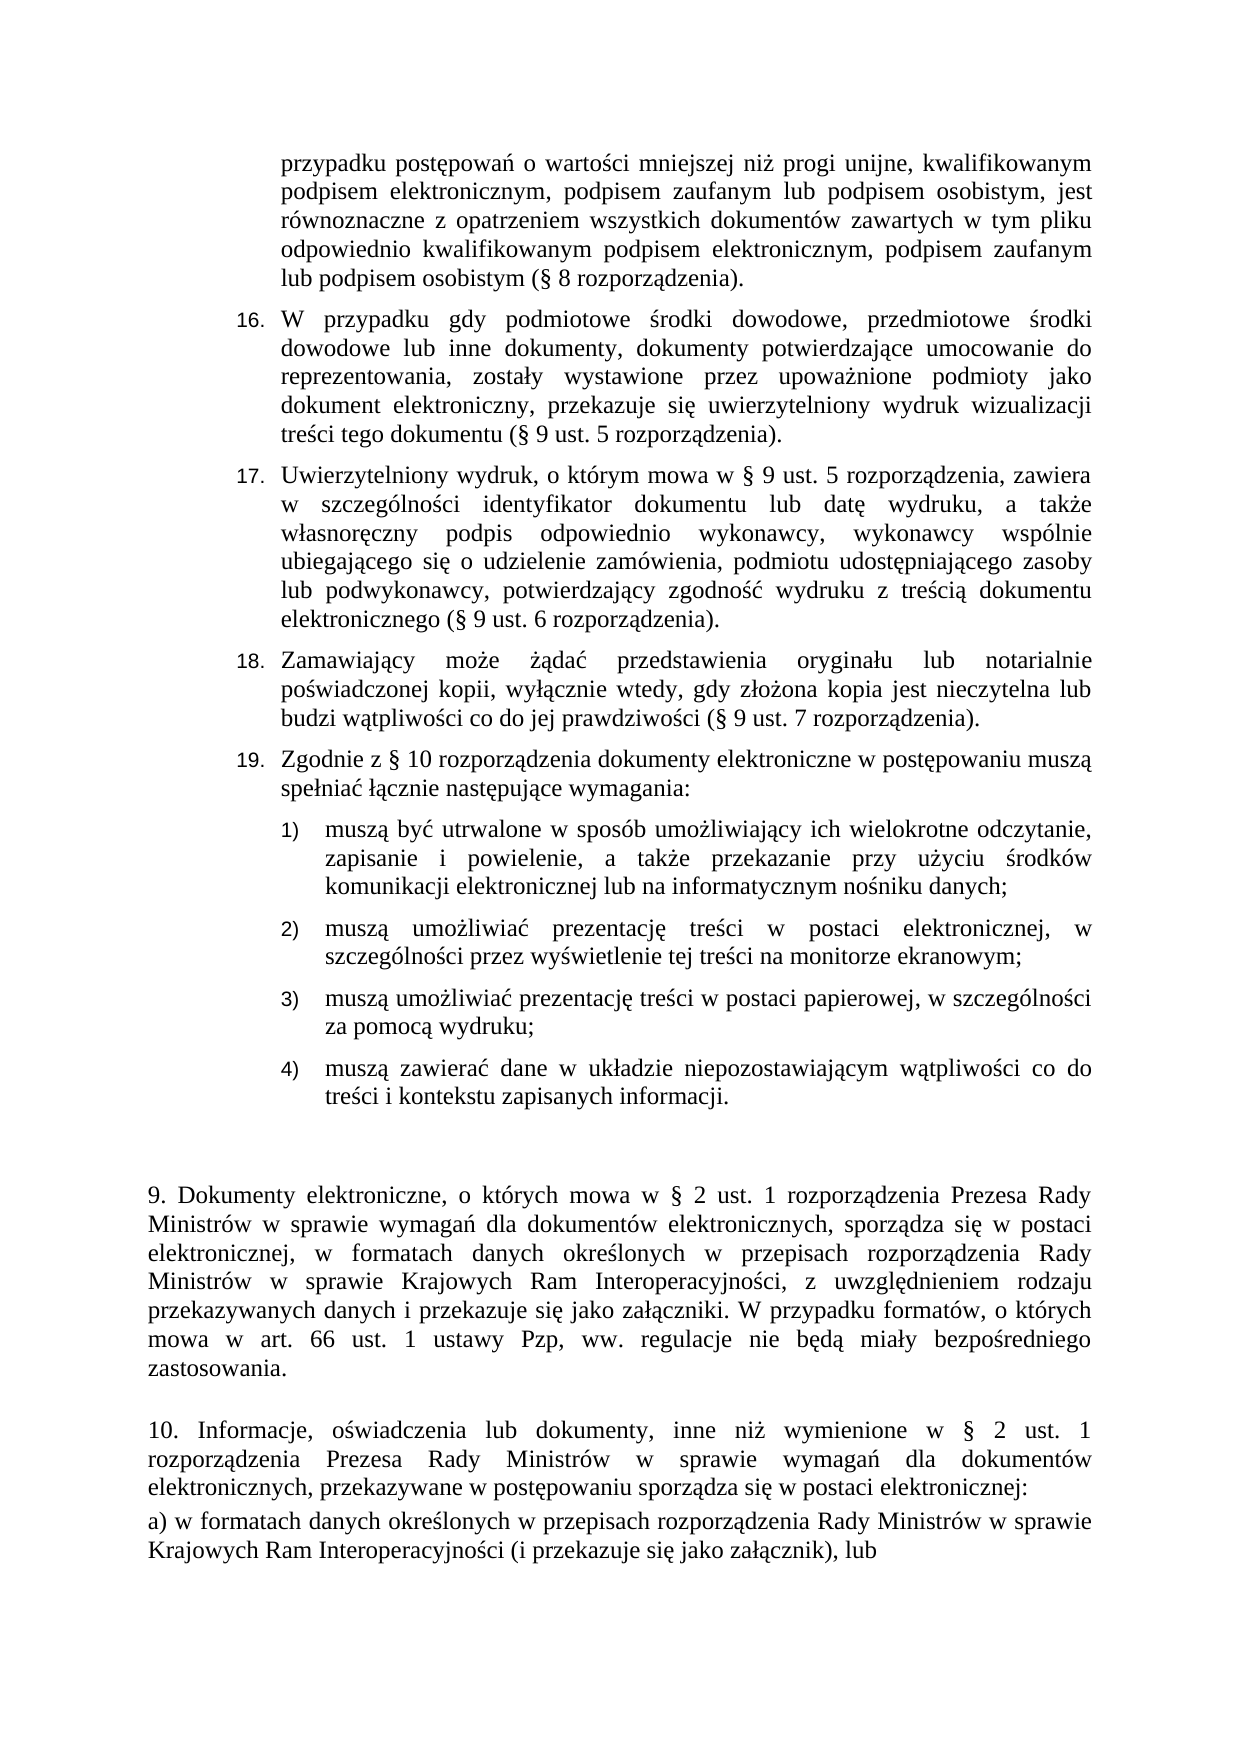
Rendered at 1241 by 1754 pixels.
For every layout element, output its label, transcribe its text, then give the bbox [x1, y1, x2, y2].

list Zamawiający może żądać przedstawienia oryginału lub notarialnie poświadczonej kopii, wyłącznie wtedy, gdy złożona kopia jest nieczytelna lub budzi wątpliwości co do jej prawdziwości (§ 9 ust. 7 rozporządzenia). [236, 645, 1093, 731]
text 9. Dokumenty elektroniczne, o których mowa w § 2 ust. 1 rozporządzenia Prezesa Rady Ministrów w sprawie wymagań dla dokumentów elektronicznych, sporządza się w postaci elektronicznej, w formatach danych określonych w przepisach rozporządzenia Rady Ministrów w sprawie Krajowych Ram Interoperacyjności, z uwzględnieniem rodzaju przekazywanych danych i przekazuje się jako załączniki. W przypadku formatów, o których mowa w art. 66 ust. 1 ustawy Pzp, ww. regulacje nie będą miały bezpośredniego zastosowania. [148, 1180, 1093, 1381]
list Zgodnie z § 10 rozporządzenia dokumenty elektroniczne w postępowaniu muszą spełniać łącznie następujące wymagania: [236, 744, 1093, 801]
list muszą umożliwiać prezentację treści w postaci elektronicznej, w szczególności przez wyświetlenie tej treści na monitorze ekranowym; [281, 913, 1093, 970]
list muszą umożliwiać prezentację treści w postaci papierowej, w szczególności za pomocą wydruku; [281, 983, 1093, 1040]
list muszą być utrwalone w sposób umożliwiający ich wielokrotne odczytanie, zapisanie i powielenie, a także przekazanie przy użyciu środków komunikacji elektronicznej lub na informatycznym nośniku danych; [281, 814, 1093, 900]
list muszą zawierać dane w układzie niepozostawiającym wątpliwości co do treści i kontekstu zapisanych informacji. [281, 1053, 1093, 1110]
text a) w formatach danych określonych w przepisach rozporządzenia Rady Ministrów w sprawie Krajowych Ram Interoperacyjności (i przekazuje się jako załącznik), lub [148, 1506, 1093, 1563]
text 10. Informacje, oświadczenia lub dokumenty, inne niż wymienione w § 2 ust. 1 rozporządzenia Prezesa Rady Ministrów w sprawie wymagań dla dokumentów elektronicznych, przekazywane w postępowaniu sporządza się w postaci elektronicznej: [148, 1415, 1093, 1501]
list Uwierzytelniony wydruk, o którym mowa w § 9 ust. 5 rozporządzenia, zawiera w szczególności identyfikator dokumentu lub datę wydruku, a także własnoręczny podpis odpowiednio wykonawcy, wykonawcy wspólnie ubiegającego się o udzielenie zamówienia, podmiotu udostępniającego zasoby lub podwykonawcy, potwierdzający zgodność wydruku z treścią dokumentu elektronicznego (§ 9 ust. 6 rozporządzenia). [236, 460, 1093, 633]
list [236, 148, 1093, 291]
list W przypadku gdy podmiotowe środki dowodowe, przedmiotowe środki dowodowe lub inne dokumenty, dokumenty potwierdzające umocowanie do reprezentowania, zostały wystawione przez upoważnione podmioty jako dokument elektroniczny, przekazuje się uwierzytelniony wydruk wizualizacji treści tego dokumentu (§ 9 ust. 5 rozporządzenia). [236, 304, 1093, 448]
